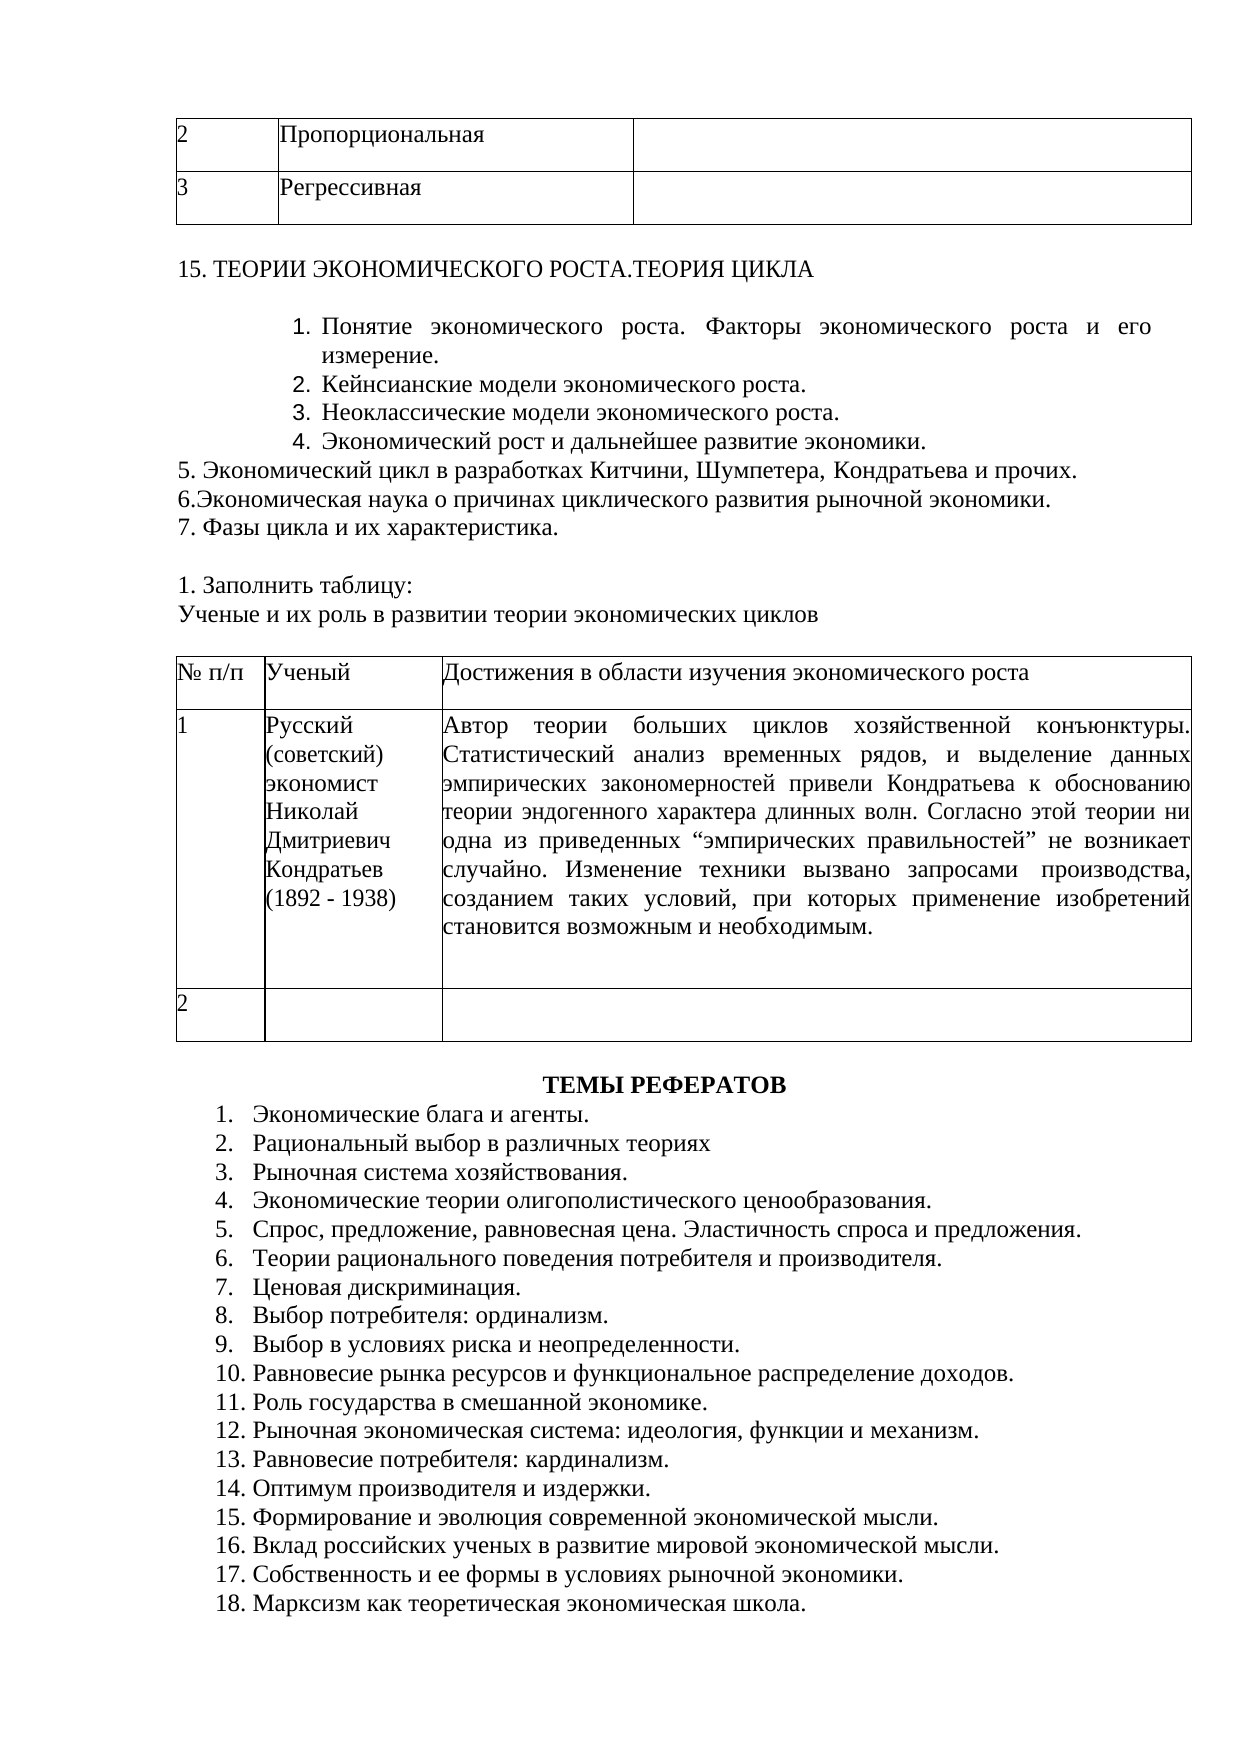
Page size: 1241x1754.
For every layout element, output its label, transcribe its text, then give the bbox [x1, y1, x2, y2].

text 15. ТЕОРИИ ЭКОНОМИЧЕСКОГО РОСТА.ТЕОРИЯ ЦИКЛА [177, 254, 1152, 282]
list Понятие экономического роста. Факторы экономического роста и его измерение. [292, 311, 1152, 369]
table_header Ученый [266, 657, 442, 709]
list Кейнсианские модели экономического роста. [292, 369, 1152, 397]
table_cell [266, 989, 442, 1041]
list Рыночная экономическая система: идеология, функции и механизм. [215, 1415, 1152, 1444]
list Марксизм как теоретическая экономическая школа. [215, 1588, 1152, 1617]
table_header Достижения в области изучения экономического роста [443, 657, 1191, 709]
list Оптимум производителя и издержки. [215, 1473, 1152, 1502]
text 1. Заполнить таблицу: [177, 570, 1152, 599]
text 5. Экономический цикл в разработках Китчини, Шумпетера, Кондратьева и прочих. [177, 455, 1152, 484]
table_cell 1 [177, 710, 264, 987]
table_cell Пропорциональная [279, 119, 633, 171]
table_cell 2 [177, 989, 264, 1041]
list Выбор потребителя: ординализм. [215, 1300, 1152, 1329]
list Вклад российских ученых в развитие мировой экономической мысли. [215, 1530, 1152, 1559]
list Рациональный выбор в различных теориях [215, 1128, 1152, 1157]
table_cell [634, 172, 1191, 224]
list Экономический рост и дальнейшее развитие экономики. [292, 426, 1152, 455]
table_cell Регрессивная [279, 172, 633, 224]
list Равновесие рынка ресурсов и функциональное распределение доходов. [215, 1358, 1152, 1387]
list Экономические теории олигополистического ценообразования. [215, 1185, 1152, 1214]
text Ученые и их роль в развитии теории экономических циклов [177, 599, 1152, 627]
list Роль государства в смешанной экономике. [215, 1387, 1152, 1415]
table_header № п/п [177, 657, 264, 709]
list Собственность и ее формы в условиях рыночной экономики. [215, 1559, 1152, 1588]
list Рыночная система хозяйствования. [215, 1157, 1152, 1185]
table_cell [443, 989, 1191, 1041]
list Формирование и эволюция современной экономической мысли. [215, 1502, 1152, 1530]
text 6.Экономическая наука о причинах циклического развития рыночной экономики. [177, 484, 1152, 512]
text 7. Фазы цикла и их характеристика. [177, 512, 1152, 541]
list Равновесие потребителя: кардинализм. [215, 1444, 1152, 1473]
list Неоклассические модели экономического роста. [292, 397, 1152, 426]
table_cell Русский (советский) экономист Николай Дмитриевич Кондратьев (1892 - 1938) [266, 710, 442, 987]
text ТЕМЫ РЕФЕРАТОВ [177, 1070, 1152, 1099]
list Ценовая дискриминация. [215, 1272, 1152, 1300]
table_cell 2 [177, 119, 278, 171]
list Выбор в условиях риска и неопределенности. [215, 1329, 1152, 1358]
table_cell Автор теории больших циклов хозяйственной конъюнктуры. Статистический анализ временных рядов, и выделение данных эмпирических закономерностей привели Кондратьева к обоснованию теории эндогенного характера длинных волн. Согласно этой теории ни одна из приведенных “эмпирических правильностей” не возникает случайно. Изменение техники вызвано запросами производства, созданием таких условий, при которых применение изобретений становится возможным и необходимым. [443, 710, 1191, 987]
list Теории рационального поведения потребителя и производителя. [215, 1243, 1152, 1272]
list Экономические блага и агенты. [215, 1099, 1152, 1128]
list Спрос, предложение, равновесная цена. Эластичность спроса и предложения. [215, 1214, 1152, 1243]
table_cell 3 [177, 172, 278, 224]
table_cell [634, 119, 1191, 171]
